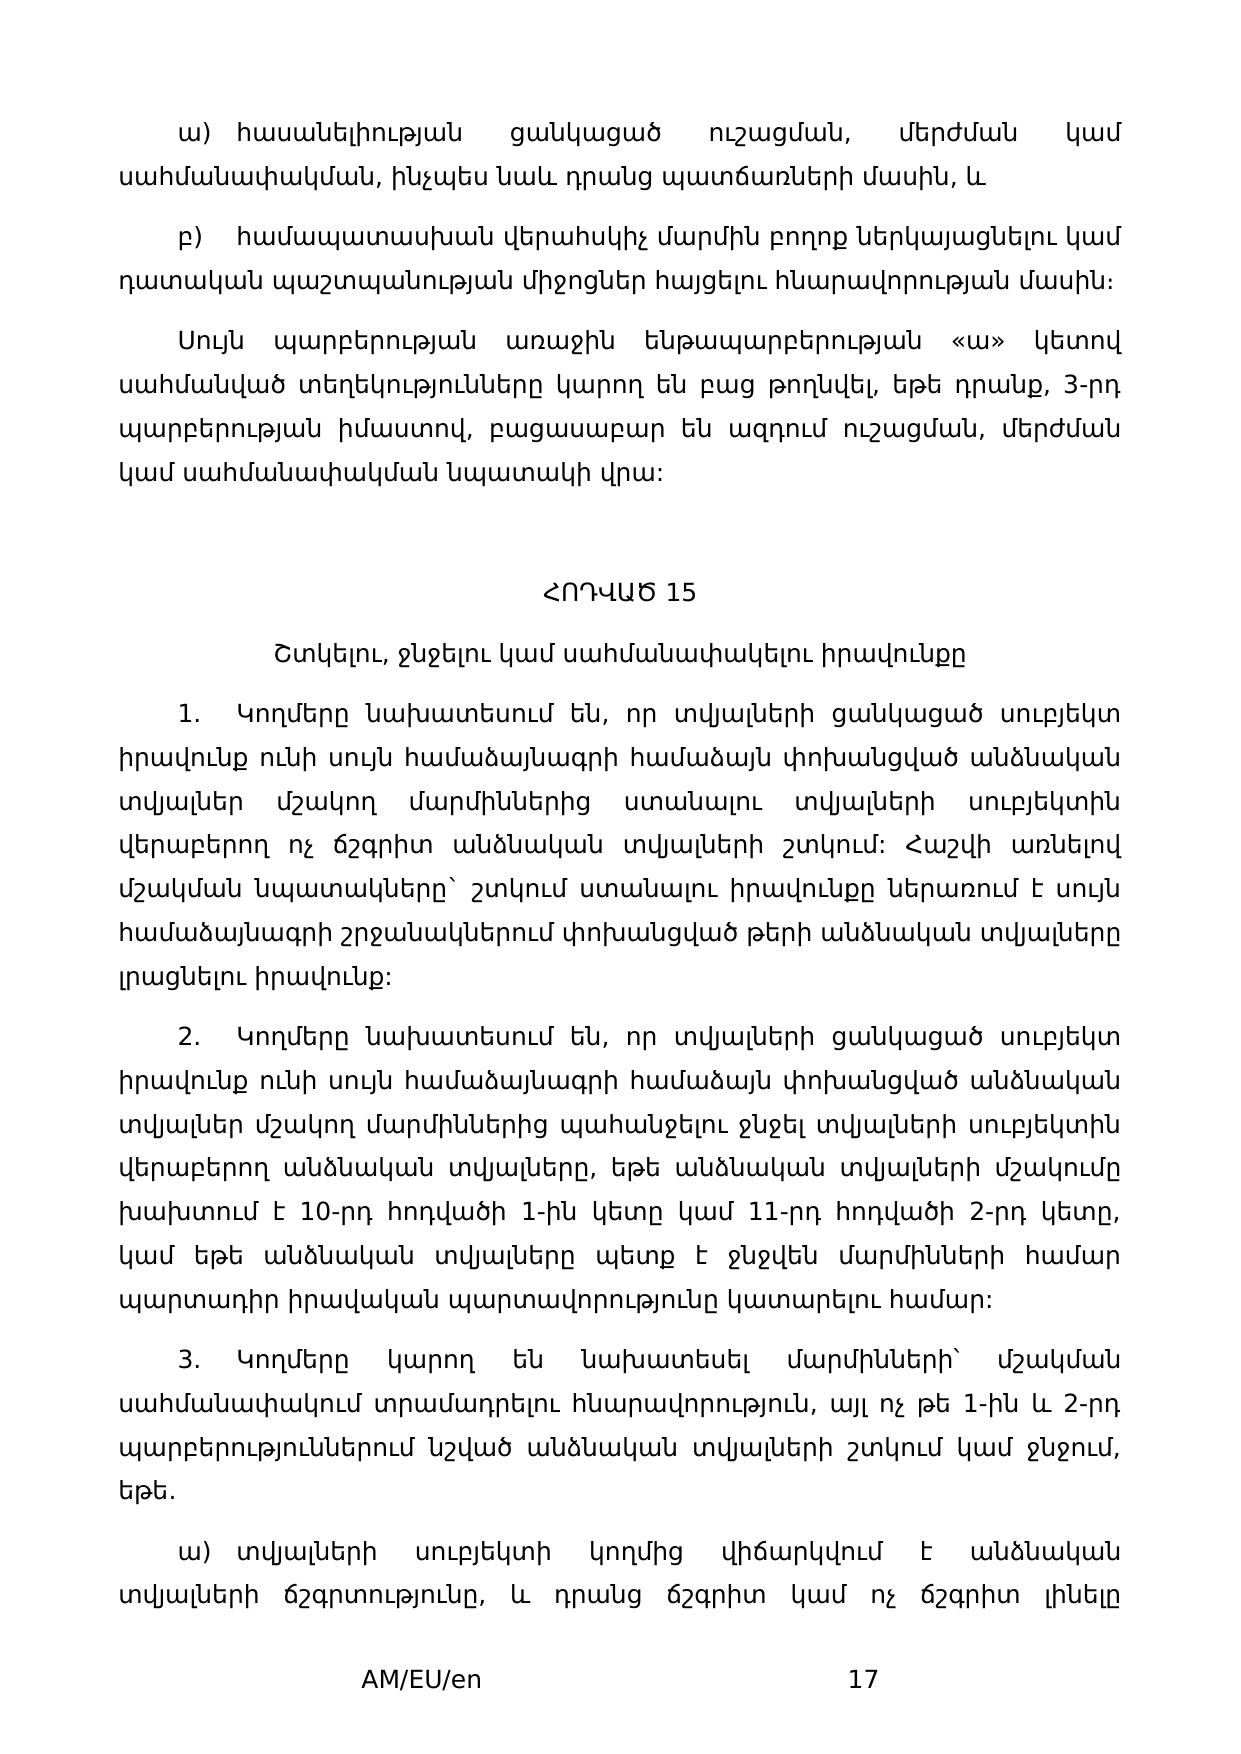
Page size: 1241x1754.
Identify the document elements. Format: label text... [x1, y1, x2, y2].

text 1. Կողմերը նախատեսում են, որ տվյալների ցանկացած սուբյեկտ իրավունք ունի սույն համաձայնագրի համաձայն փոխանցված անձնական տվյալներ մշակող մարմիններից ստանալու տվյալների սուբյեկտին վերաբերող ոչ ճշգրիտ անձնական տվյալների շտկում: Հաշվի առնելով մշակման նպատակները` շտկում ստանալու իրավունքը ներառում է սույն համաձայնագրի շրջանակներում փոխանցված թերի անձնական տվյալները լրացնելու իրավունք: [118, 699, 1122, 991]
text ՀՈԴՎԱԾ 15 [118, 578, 1122, 608]
text Սույն պարբերության առաջին ենթապարբերության «ա» կետով սահմանված տեղեկությունները կարող են բաց թողնվել, եթե դրանք, 3-րդ պարբերության իմաստով, բացասաբար են ազդում ուշացման, մերժման կամ սահմանափակման նպատակի վրա: [118, 326, 1122, 487]
text բ) համապատասխան վերահսկիչ մարմին բողոք ներկայացնելու կամ դատական պաշտպանության միջոցներ հայցելու հնարավորության մասին։ [118, 222, 1122, 295]
text 2. Կողմերը նախատեսում են, որ տվյալների ցանկացած սուբյեկտ իրավունք ունի սույն համաձայնագրի համաձայն փոխանցված անձնական տվյալներ մշակող մարմիններից պահանջելու ջնջել տվյալների սուբյեկտին վերաբերող անձնական տվյալները, եթե անձնական տվյալների մշակումը խախտում է 10-րդ հոդվածի 1-ին կետը կամ 11-րդ հոդվածի 2-րդ կետը, կամ եթե անձնական տվյալները պետք է ջնջվեն մարմինների համար պարտադիր իրավական պարտավորությունը կատարելու համար: [118, 1022, 1122, 1314]
text 3. Կողմերը կարող են նախատեսել մարմինների՝ մշակման սահմանափակում տրամադրելու հնարավորություն, այլ ոչ թե 1-ին և 2-րդ պարբերություններում նշված անձնական տվյալների շտկում կամ ջնջում, եթե. [118, 1345, 1122, 1506]
text Շտկելու, ջնջելու կամ սահմանափակելու իրավունքը [118, 639, 1122, 668]
text ա) հասանելիության ցանկացած ուշացման, մերժման կամ սահմանափակման, ինչպես նաև դրանց պատճառների մասին, և [118, 118, 1122, 191]
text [118, 1537, 1122, 1610]
